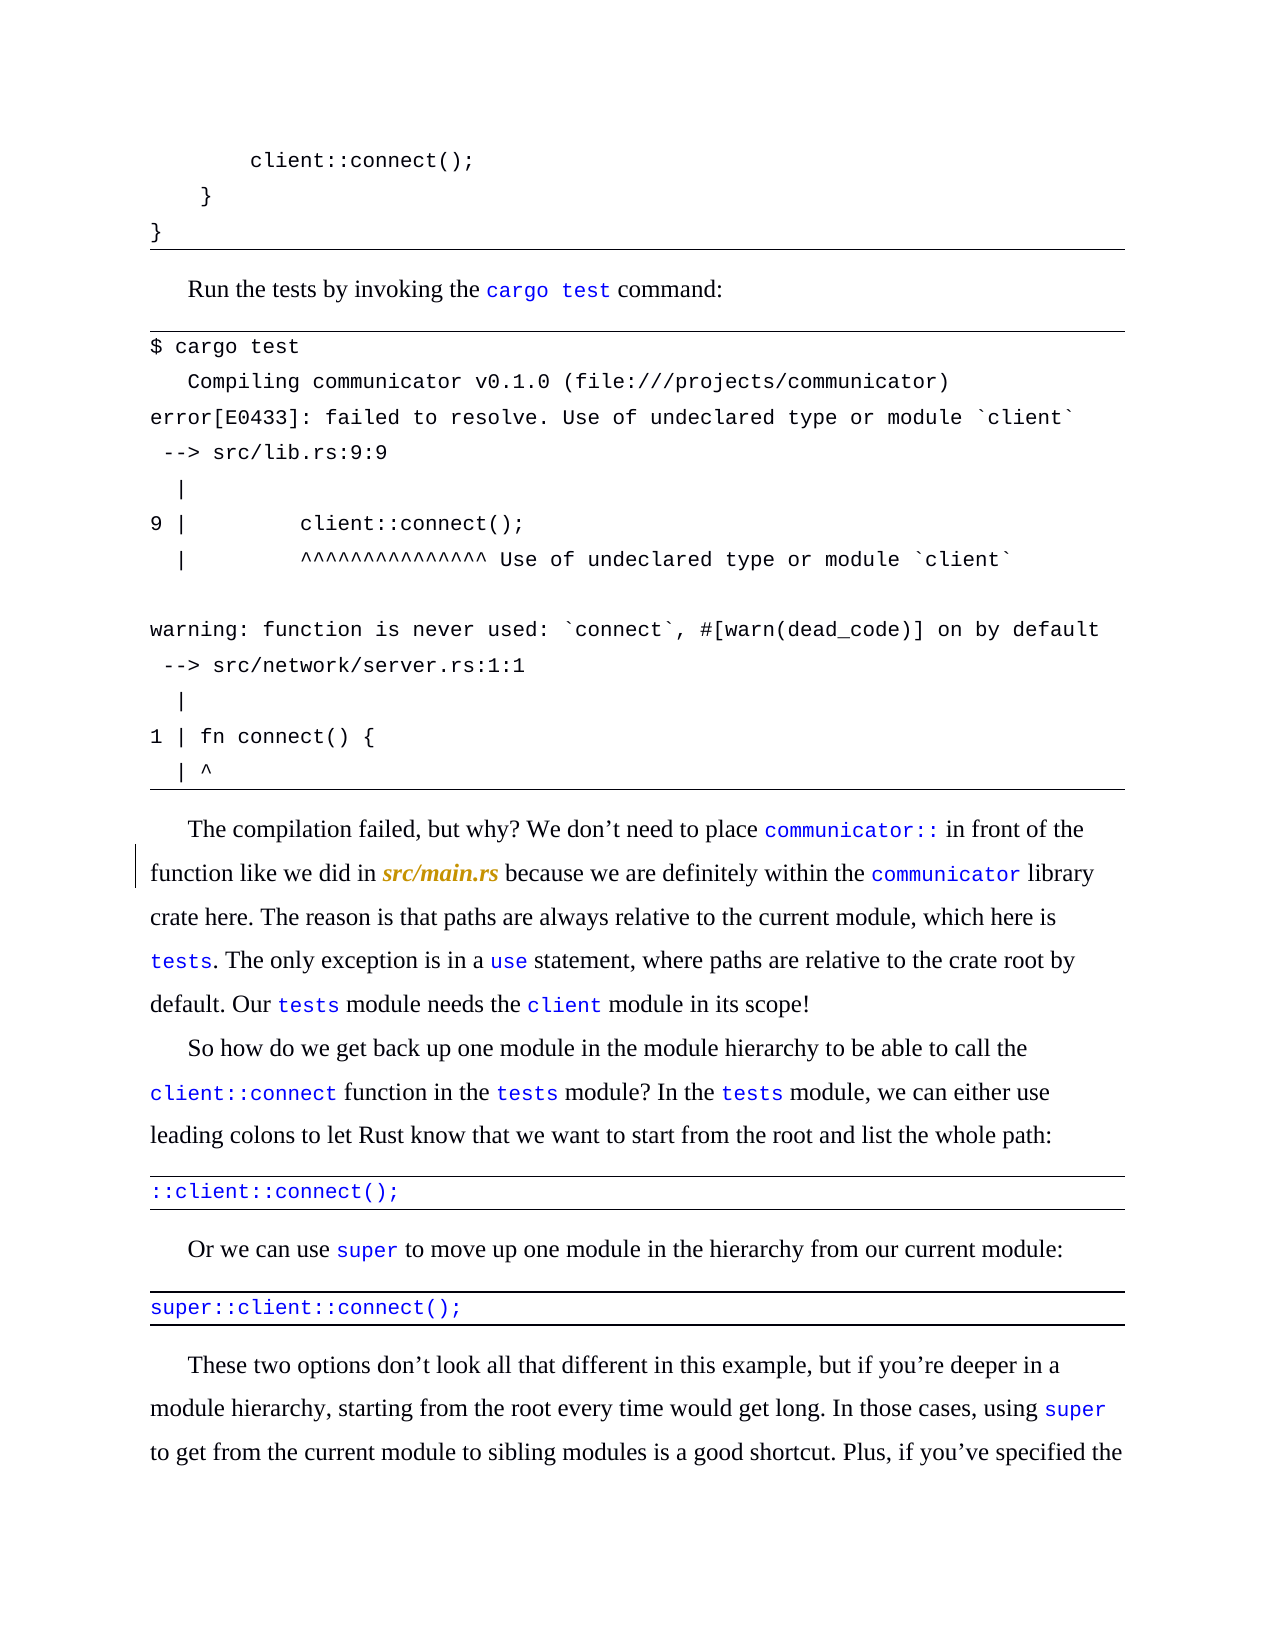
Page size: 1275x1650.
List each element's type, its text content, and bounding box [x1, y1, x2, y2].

text 1 | fn connect() { [150, 726, 1125, 749]
text Run the tests by invoking the cargo test command: [150, 274, 1125, 303]
text | [150, 690, 1125, 714]
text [150, 1350, 1125, 1466]
text Compiling communicator v0.1.0 (file:///projects/communicator) [150, 371, 1125, 395]
text client::connect(); [150, 150, 1125, 174]
text } [150, 221, 1125, 249]
text } [150, 185, 1125, 209]
text --> src/lib.rs:9:9 [150, 442, 1125, 466]
text $ cargo test [150, 332, 1125, 360]
text | ^^^^^^^^^^^^^^^ Use of undeclared type or module `client` [150, 548, 1125, 572]
text ::client::connect(); [150, 1177, 1125, 1209]
text --> src/network/server.rs:1:1 [150, 655, 1125, 678]
text super::client::connect(); [150, 1293, 1125, 1324]
text So how do we get back up one module in the module hierarchy to be able to call the client::connect function in the tests module? In the tests module, we can either use leading colons to let Rust know that we want to start from the root and list the whole path: [150, 1033, 1125, 1149]
text Or we can use super to move up one module in the hierarchy from our current module: [150, 1234, 1125, 1264]
text | [150, 478, 1125, 501]
text warning: function is never used: `connect`, #[warn(dead_code)] on by default [150, 619, 1125, 643]
text | ^ [150, 761, 1125, 789]
text The compilation failed, but why? We don’t need to place communicator:: in front of the function like we did in src/main.rs because we are definitely within the communicator library crate here. The reason is that paths are always relative to the current module, which here is tests. The only exception is in a use statement, where paths are relative to the crate root by default. Our tests module needs the client module in its scope! [150, 814, 1125, 1019]
text error[E0433]: failed to resolve. Use of undeclared type or module `client` [150, 407, 1125, 431]
text 9 | client::connect(); [150, 513, 1125, 537]
